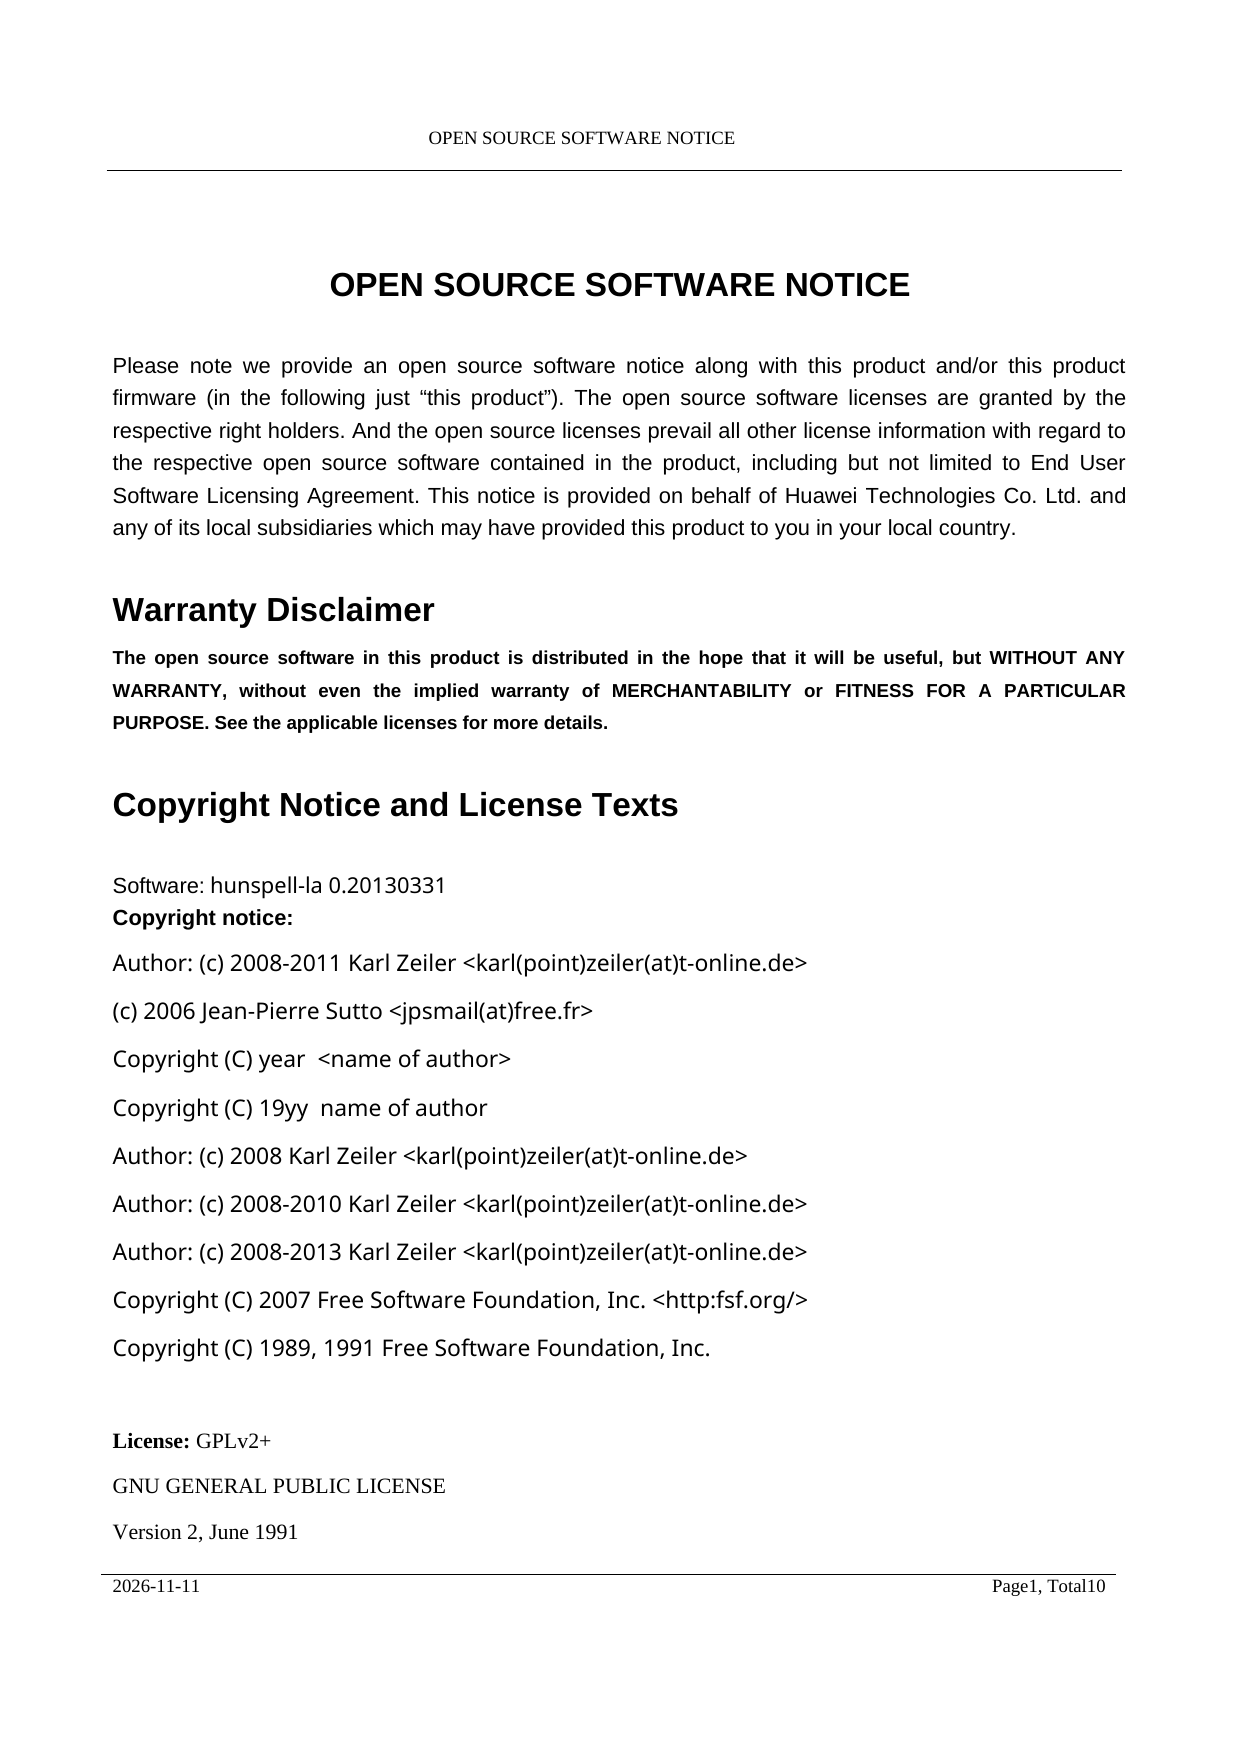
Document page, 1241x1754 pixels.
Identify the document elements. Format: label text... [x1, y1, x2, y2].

text Version 2, June 1991 [112, 1515, 1128, 1547]
text Author: (c) 2008 Karl Zeiler <karl(point)zeiler(at)t-online.de> [112, 1139, 1128, 1172]
text Author: (c) 2008-2013 Karl Zeiler <karl(point)zeiler(at)t-online.de> [112, 1235, 1128, 1268]
text Copyright (C) 19yy name of author [112, 1091, 1128, 1123]
text Author: (c) 2008-2010 Karl Zeiler <karl(point)zeiler(at)t-online.de> [112, 1187, 1128, 1220]
text OPEN SOURCE SOFTWARE NOTICE [112, 251, 1128, 316]
text Warranty Disclaimer [112, 576, 1128, 641]
text The open source software in this product is distributed in the hope that it will be useful, but WITHOUT ANY WARRANTY, without even the implied warranty of MERCHANTABILITY or FITNESS FOR A PARTICULAR PURPOSE. See the applicable licenses for more details. [112, 641, 1128, 739]
text (c) 2006 Jean-Pierre Sutto <jpsmail(at)free.fr> [112, 995, 1128, 1027]
text Copyright (C) 2007 Free Software Foundation, Inc. <http:fsf.org/> [112, 1283, 1128, 1316]
text Copyright notice: [112, 901, 1128, 934]
text License: GPLv2+ [112, 1425, 1128, 1457]
text Copyright (C) year <name of author> [112, 1043, 1128, 1075]
text Please note we provide an open source software notice along with this product and/or this product firmware (in the following just “this product”). The open source software licenses are granted by the respective right holders. And the open source licenses prevail all other license information with regard to the respective open source software contained in the product, including but not limited to End User Software Licensing Agreement. This notice is provided on behalf of Huawei Technologies Co. Ltd. and any of its local subsidiaries which may have provided this product to you in your local country. [112, 349, 1128, 544]
text GNU GENERAL PUBLIC LICENSE [112, 1470, 1128, 1502]
text Author: (c) 2008-2011 Karl Zeiler <karl(point)zeiler(at)t-online.de> [112, 947, 1128, 979]
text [112, 1332, 1128, 1364]
text Software: hunspell-la 0.20130331 [112, 869, 1128, 901]
text Copyright Notice and License Texts [112, 771, 1128, 836]
